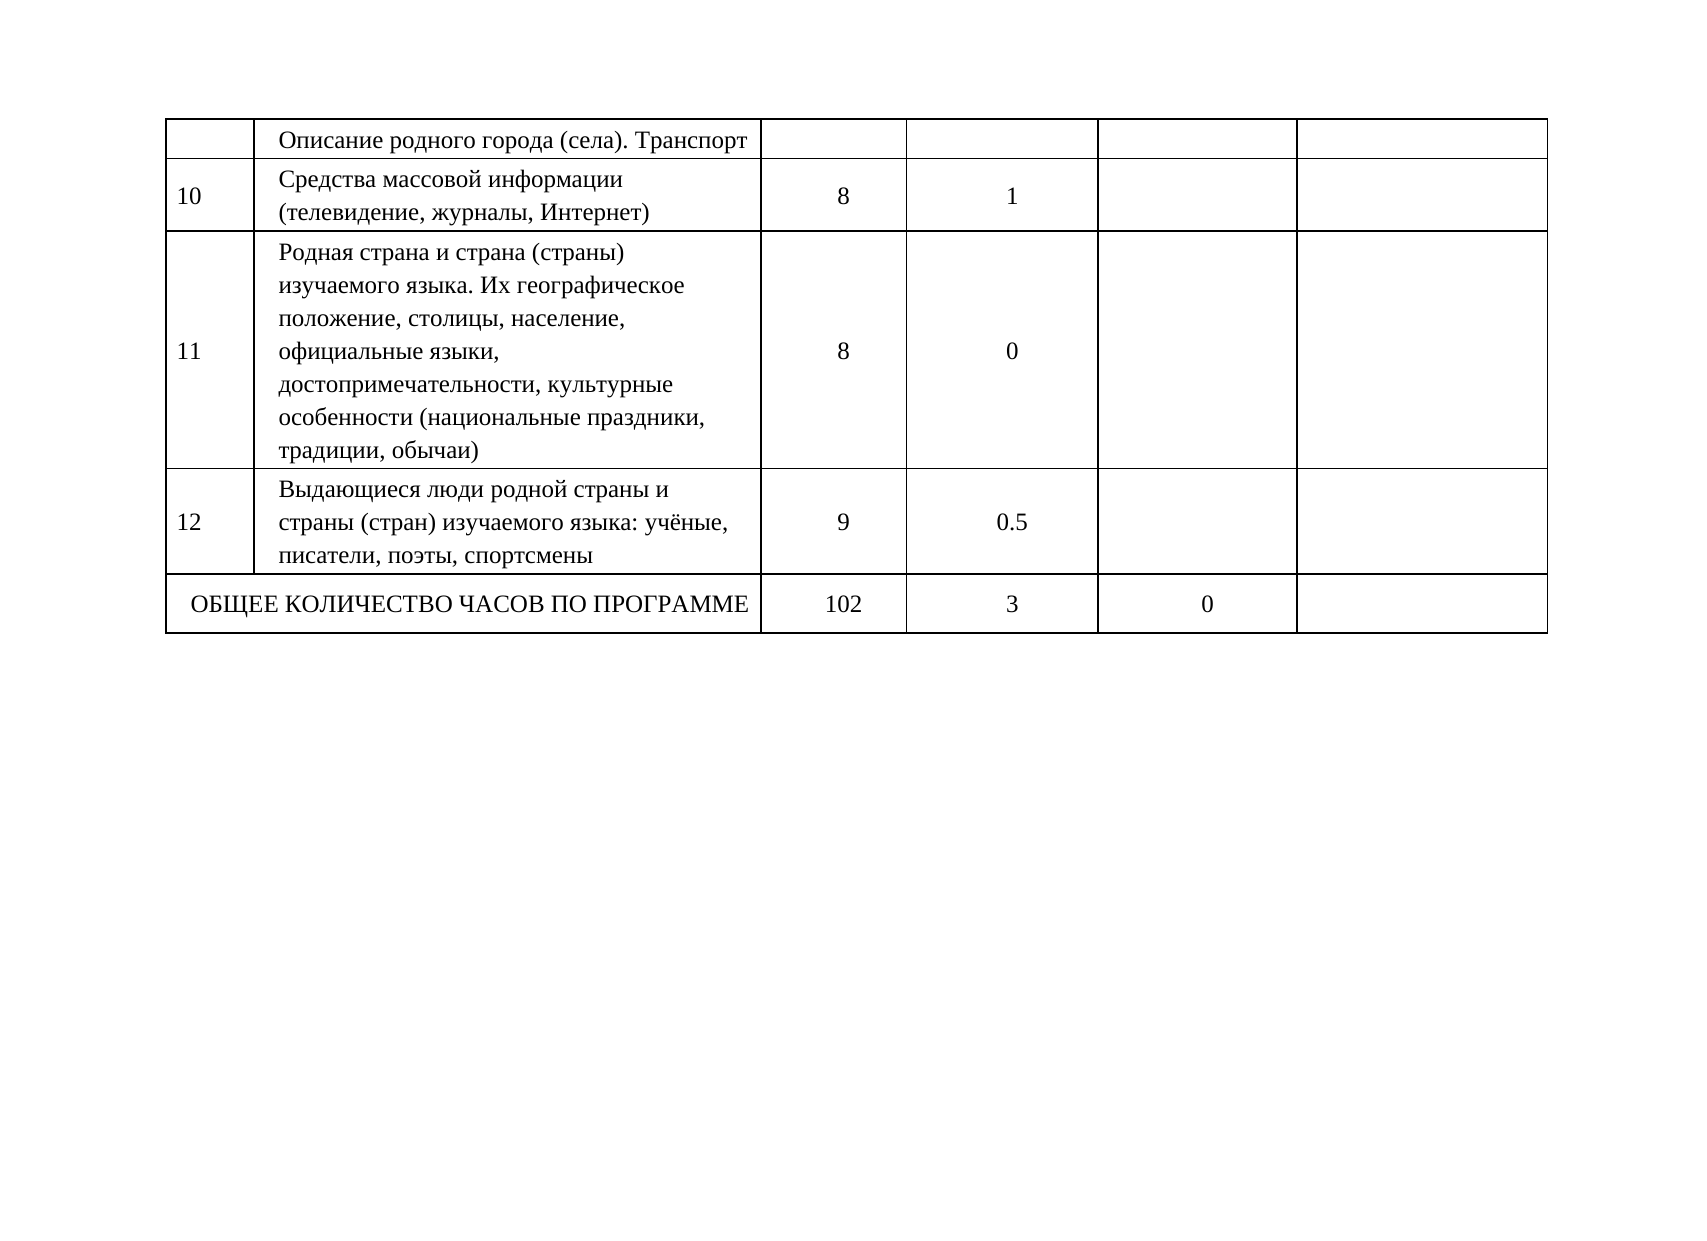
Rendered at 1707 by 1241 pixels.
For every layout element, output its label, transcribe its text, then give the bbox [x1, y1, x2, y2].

table_cell 3 [907, 575, 1097, 632]
table_cell [1298, 575, 1547, 632]
table_cell [1099, 232, 1296, 467]
table_cell 0.5 [907, 469, 1097, 573]
table_cell 0 [1099, 575, 1296, 632]
table_cell 8 [762, 232, 906, 467]
table_cell 10 [167, 159, 253, 230]
table_cell [1298, 159, 1547, 230]
table_cell 1 [907, 159, 1097, 230]
table_cell 0 [907, 232, 1097, 467]
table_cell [255, 120, 760, 157]
table_cell 12 [167, 469, 253, 573]
table_cell [907, 120, 1097, 157]
table_cell ОБЩЕЕ КОЛИЧЕСТВО ЧАСОВ ПО ПРОГРАММЕ [167, 575, 760, 632]
table_cell [1298, 120, 1547, 157]
table_cell [1298, 469, 1547, 573]
table_cell Выдающиеся люди родной страны и страны (стран) изучаемого языка: учёные, писатели, поэты, спортсмены [255, 469, 760, 573]
table_cell [1099, 120, 1296, 157]
table_cell [1099, 469, 1296, 573]
table_cell [1099, 159, 1296, 230]
table_cell 11 [167, 232, 253, 467]
table_cell Родная страна и страна (страны) изучаемого языка. Их географическое положение, столицы, население, официальные языки, достопримечательности, культурные особенности (национальные праздники, традиции, обычаи) [255, 232, 760, 467]
table_cell 8 [762, 159, 906, 230]
table_cell 9 [762, 120, 906, 157]
table_cell 102 [762, 575, 906, 632]
table_cell [1298, 232, 1547, 467]
table_cell 9 [167, 120, 253, 157]
table_cell 9 [762, 469, 906, 573]
table_cell Средства массовой информации (телевидение, журналы, Интернет) [255, 159, 760, 230]
